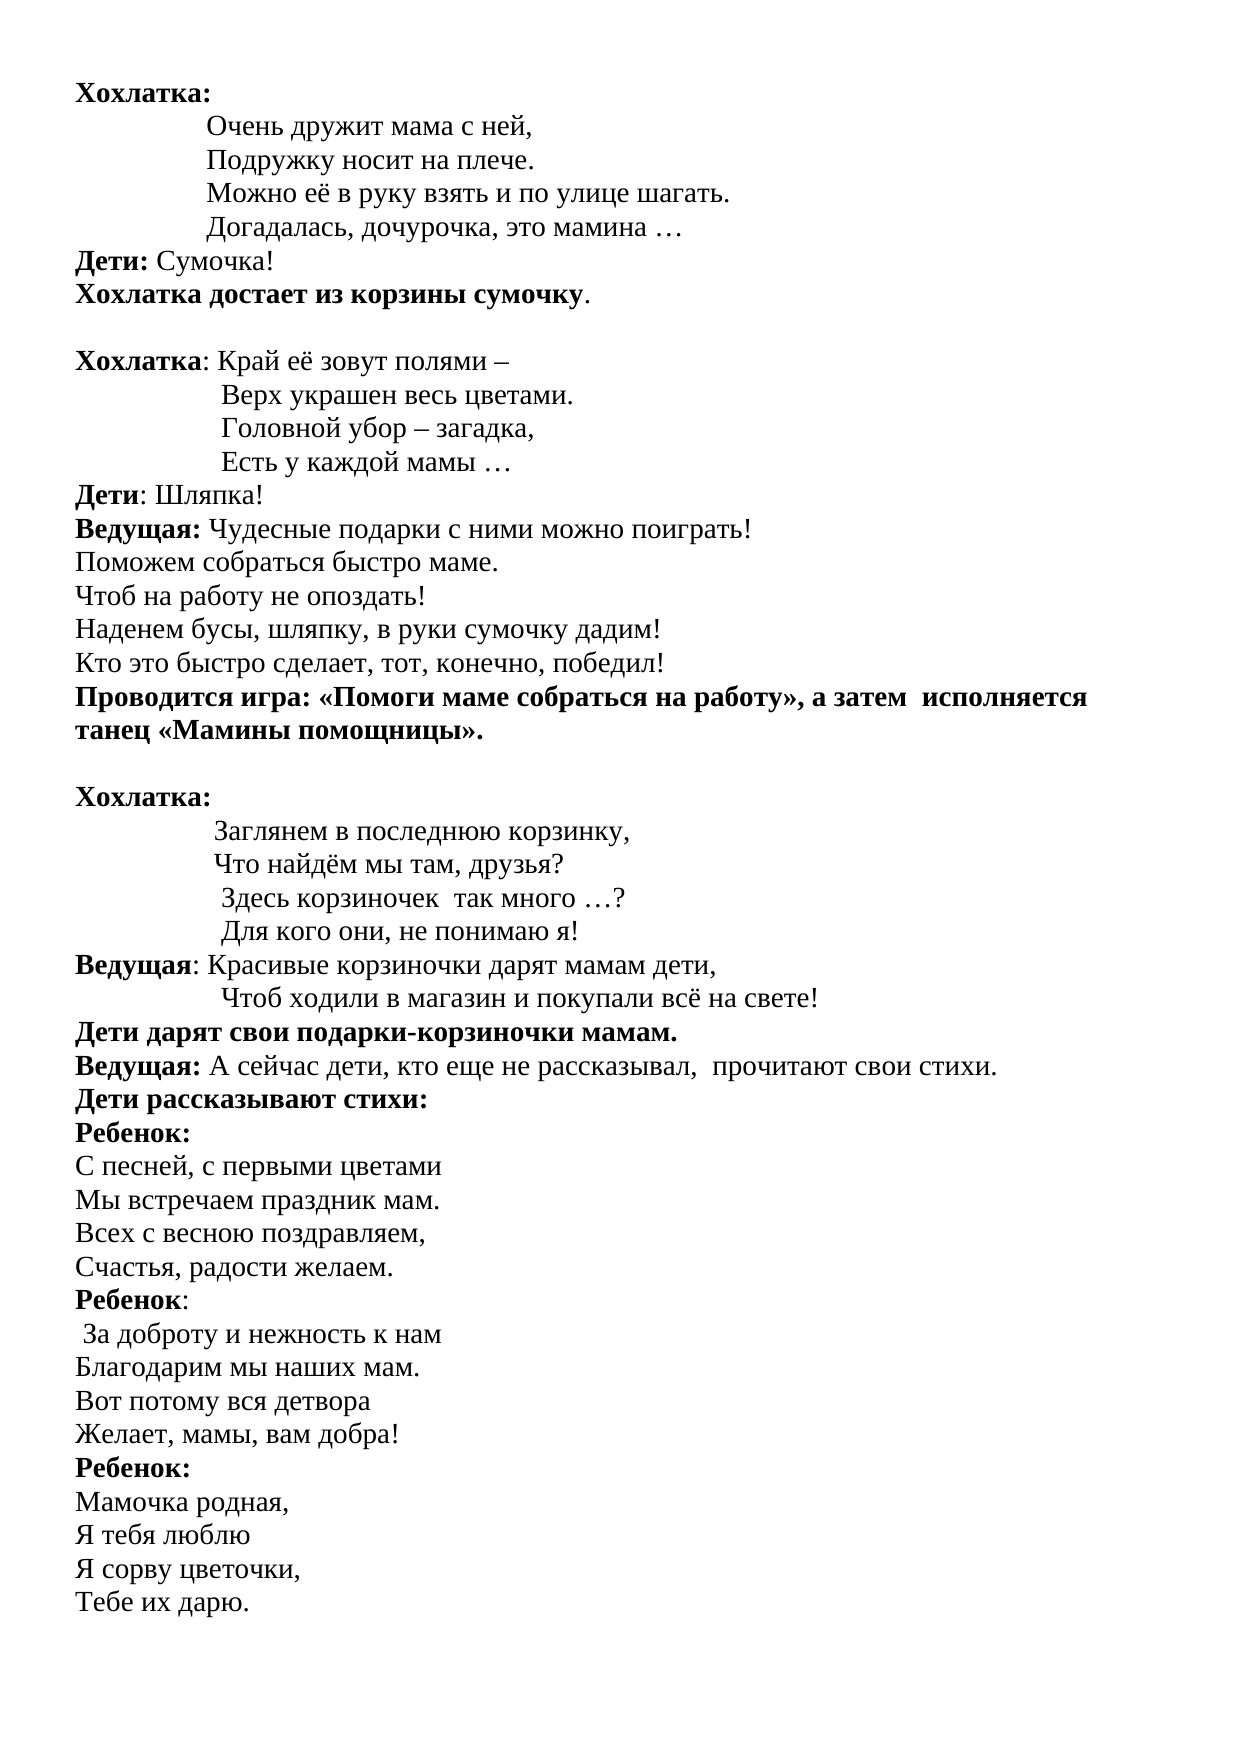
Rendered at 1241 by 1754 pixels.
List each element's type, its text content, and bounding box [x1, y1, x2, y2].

text Очень дружит мама с ней, [75, 108, 1165, 142]
text Ведущая: А сейчас дети, кто еще не рассказывал, прочитают свои стихи. [75, 1048, 1165, 1081]
text Ведущая: Красивые корзиночки дарят мамам дети, [75, 947, 1165, 981]
text Мы встречаем праздник мам. [75, 1182, 1165, 1215]
text Счастья, радости желаем. [75, 1249, 1165, 1282]
text Всех с весною поздравляем, [75, 1215, 1165, 1249]
text Ребенок: [75, 1282, 1165, 1316]
text Хохлатка: [75, 75, 1165, 108]
text Благодарим мы наших мам. [75, 1349, 1165, 1383]
text За доброту и нежность к нам [75, 1316, 1165, 1349]
text Что найдём мы там, друзья? [75, 846, 1165, 880]
text Головной убор – загадка, [75, 410, 1165, 444]
text Заглянем в последнюю корзинку, [75, 813, 1165, 846]
text Догадалась, дочурочка, это мамина … [75, 209, 1165, 243]
text С песней, с первыми цветами [75, 1148, 1165, 1182]
text Для кого они, не понимаю я! [75, 913, 1165, 947]
text Дети: Сумочка! [75, 243, 1165, 276]
text Подружку носит на плече. [75, 142, 1165, 176]
text Кто это быстро сделает, тот, конечно, победил! [75, 645, 1165, 679]
text Ребенок: [75, 1115, 1165, 1148]
text Мамочка родная, Я тебя люблю [75, 1484, 1165, 1551]
text Есть у каждой мамы … [75, 444, 1165, 477]
text Хохлатка: [75, 779, 1165, 813]
text Чтоб ходили в магазин и покупали всё на свете! [75, 981, 1165, 1014]
text Ребенок: [75, 1450, 1165, 1484]
text Хохлатка достает из корзины сумочку. [75, 276, 1165, 310]
text Я сорву цветочки, [75, 1551, 1165, 1584]
text Вот потому вся детвора [75, 1383, 1165, 1417]
text Хохлатка: Край её зовут полями – [75, 343, 1165, 377]
text Дети рассказывают стихи: [75, 1081, 1165, 1115]
text Проводится игра: «Помоги маме собраться на работу», а затем исполняется танец «Мамины помощницы». [75, 679, 1165, 746]
text Можно её в руку взять и по улице шагать. [75, 176, 1165, 209]
text Поможем собраться быстро маме. [75, 544, 1165, 578]
text Чтоб на работу не опоздать! [75, 578, 1165, 612]
text Верх украшен весь цветами. [75, 377, 1165, 410]
text Наденем бусы, шляпку, в руки сумочку дадим! [75, 612, 1165, 645]
text Желает, мамы, вам добра! [75, 1417, 1165, 1450]
text Дети дарят свои подарки-корзиночки мамам. [75, 1014, 1165, 1048]
text Здесь корзиночек так много …? [75, 880, 1165, 913]
text Тебе их дарю. [75, 1584, 1165, 1618]
text Ведущая: Чудесные подарки с ними можно поиграть! [75, 511, 1165, 544]
text Дети: Шляпка! [75, 477, 1165, 511]
